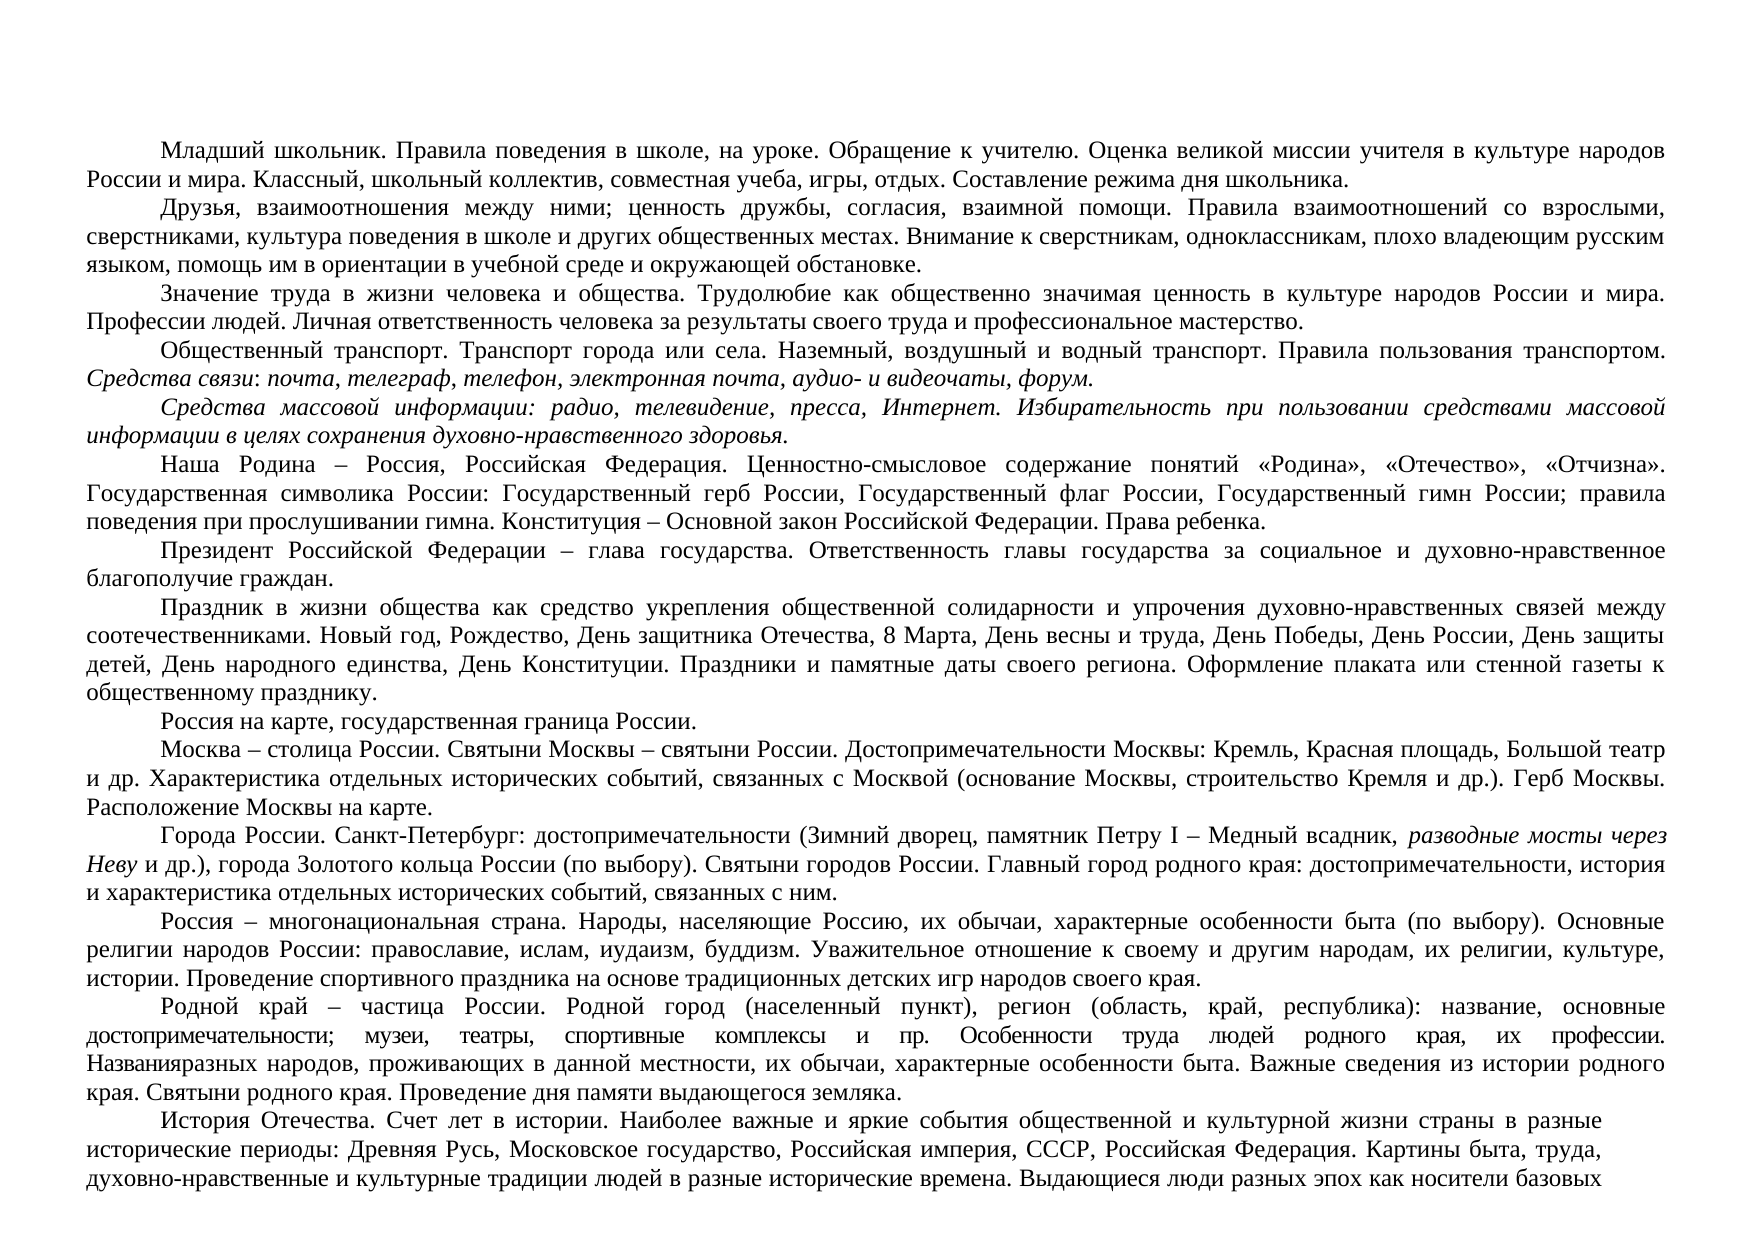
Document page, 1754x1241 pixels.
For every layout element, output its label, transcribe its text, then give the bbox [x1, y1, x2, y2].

text Президент Российской Федерации – глава государства. Ответственность главы государства за социальное и духовно-нравственное благополучие граждан. [86, 535, 1668, 592]
text Общественный транспорт. Транспорт города или села. Наземный, воздушный и водный транспорт. Правила пользования транспортом. Средства связи: почта, телеграф, телефон, электронная почта, аудио- и видеочаты, форум. [86, 336, 1668, 393]
text Города России. Санкт-Петербург: достопримечательности (Зимний дворец, памятник Петру I – Медный всадник, разводные мосты через Неву и др.), города Золотого кольца России (по выбору). Святыни городов России. Главный город родного края: достопримечательности, история и характеристика отдельных исторических событий, связанных с ним. [86, 821, 1668, 906]
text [86, 1106, 1604, 1192]
text Россия – многонациональная страна. Народы, населяющие Россию, их обычаи, характерные особенности быта (по выбору). Основные религии народов России: православие, ислам, иудаизм, буддизм. Уважительное отношение к своему и другим народам, их религии, культуре, истории. Проведение спортивного праздника на основе традиционных детских игр народов своего края. [86, 906, 1667, 992]
text Значение труда в жизни человека и общества. Трудолюбие как общественно значимая ценность в культуре народов России и мира. Профессии людей. Личная ответственность человека за результаты своего труда и профессиональное мастерство. [86, 278, 1667, 336]
text Россия на карте, государственная граница России. [160, 707, 1668, 735]
text Средства массовой информации: радио, телевидение, пресса, Интернет. Избирательность при пользовании средствами массовой информации в целях сохранения духовно-нравственного здоровья. [86, 393, 1667, 450]
text Москва – столица России. Святыни Москвы – святыни России. Достопримечательности Москвы: Кремль, Красная площадь, Большой театр и др. Характеристика отдельных исторических событий, связанных с Москвой (основание Москвы, строительство Кремля и др.). Герб Москвы. Расположение Москвы на карте. [86, 735, 1668, 821]
text Праздник в жизни общества как средство укрепления общественной солидарности и упрочения духовно-нравственных связей между соотечественниками. Новый год, Рождество, День защитника Отечества, 8 Mарта, День весны и труда, День Победы, День России, День защиты детей, День народного единства, День Конституции. Праздники и памятные даты своего региона. Оформление плаката или стенной газеты к общественному празднику. [86, 592, 1668, 707]
text Родной край – частица России. Родной город (населенный пункт), регион (область, край, республика): название, основные достопримечательности; музеи, театры, спортивные комплексы и пр. Особенности труда людей родного края, их профессии. Названияразных народов, проживающих в данной местности, их обычаи, характерные особенности быта. Важные сведения из истории родного края. Святыни родного края. Проведение дня памяти выдающегося земляка. [86, 992, 1667, 1106]
text Младший школьник. Правила поведения в школе, на уроке. Обращение к учителю. Оценка великой миссии учителя в культуре народов России и мира. Классный, школьный коллектив, совместная учеба, игры, отдых. Составление режима дня школьника. [86, 136, 1668, 193]
text Наша Родина – Россия, Российская Федерация. Ценностно-смысловое содержание понятий «Родина», «Отечество», «Отчизна». Государственная символика России: Государственный герб России, Государственный флаг России, Государственный гимн России; правила поведения при прослушивании гимна. Конституция – Основной закон Российской Федерации. Права ребенка. [86, 450, 1668, 535]
text Друзья, взаимоотношения между ними; ценность дружбы, согласия, взаимной помощи. Правила взаимоотношений со взрослыми, сверстниками, культура поведения в школе и других общественных местах. Внимание к сверстникам, одноклассникам, плохо владеющим русским языком, помощь им в ориентации в учебной среде и окружающей обстановке. [86, 193, 1667, 278]
